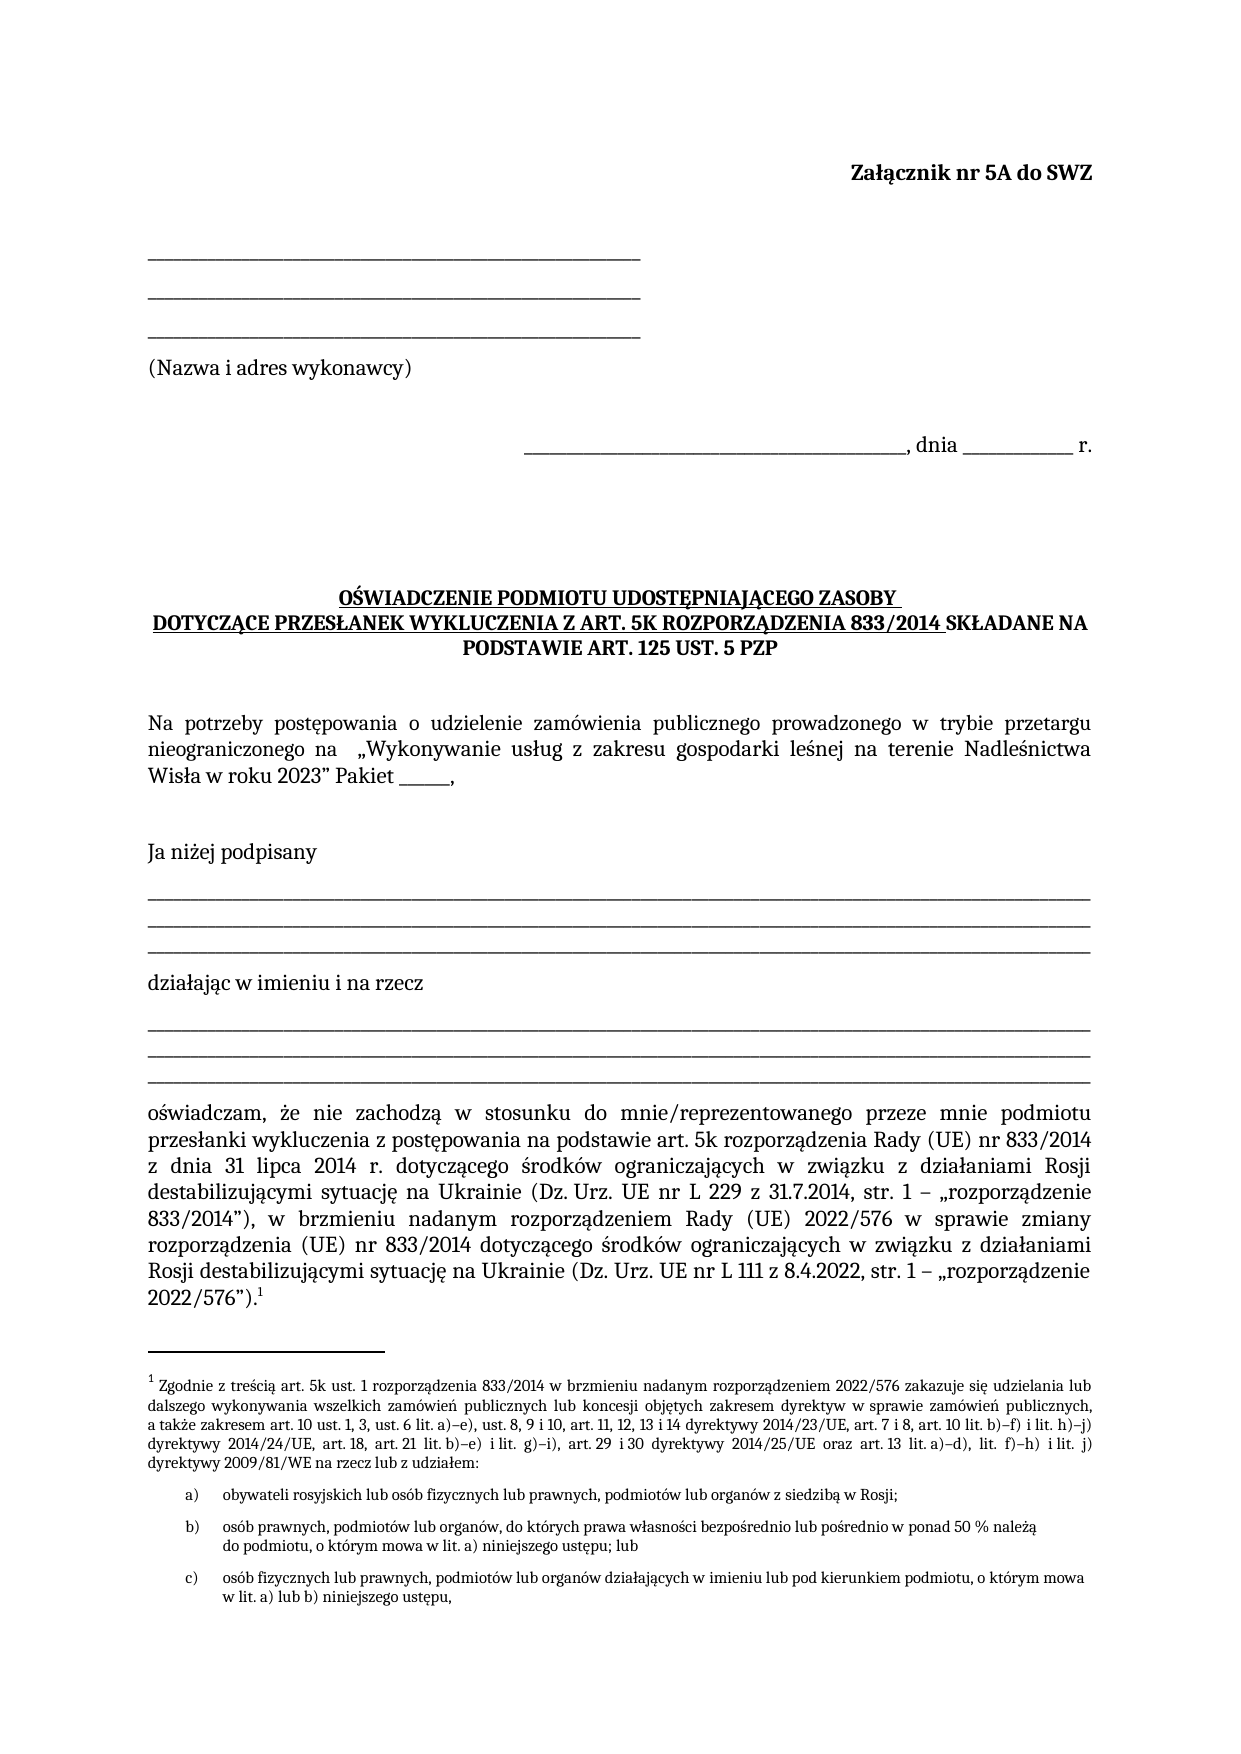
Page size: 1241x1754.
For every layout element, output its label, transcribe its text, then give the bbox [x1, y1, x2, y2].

text OŚWIADCZENIE PODMIOTU UDOSTĘPNIAJĄCEGO ZASOBY DOTYCZĄCE PRZESŁANEK WYKLUCZENIA Z ART. 5K ROZPORZĄDZENIA 833/2014 SKŁADANE NA PODSTAWIE ART. 125 UST. 5 PZP [148, 585, 1093, 661]
text _____________________________________________, dnia _____________ r. [148, 432, 1093, 458]
text (Nazwa i adres wykonawcy) [148, 354, 1093, 381]
text działając w imieniu i na rzecz [148, 969, 1093, 996]
text Ja niżej podpisany [148, 839, 1093, 866]
text __________________________________________________________ [148, 316, 1093, 342]
text Załącznik nr 5A do SWZ [148, 160, 1093, 186]
text __________________________________________________________ [148, 277, 1093, 303]
text _____________________________________________________________________________________________________________________________________________________________________________________________________________________________________________________________________________________________________________________________________________ [148, 878, 1093, 957]
text oświadczam, że nie zachodzą w stosunku do mnie/reprezentowanego przeze mnie podmiotu przesłanki wykluczenia z postępowania na podstawie art. 5k rozporządzenia Rady (UE) nr 833/2014 z dnia 31 lipca 2014 r. dotyczącego środków ograniczających w związku z działaniami Rosji destabilizującymi sytuację na Ukrainie (Dz. Urz. UE nr L 229 z 31.7.2014, str. 1 – „rozporządzenie 833/2014”), w brzmieniu nadanym rozporządzeniem Rady (UE) 2022/576 w sprawie zmiany rozporządzenia (UE) nr 833/2014 dotyczącego środków ograniczających w związku z działaniami Rosji destabilizującymi sytuację na Ukrainie (Dz. Urz. UE nr L 111 z 8.4.2022, str. 1 – „rozporządzenie 2022/576”). [148, 1100, 1093, 1311]
text __________________________________________________________ [148, 238, 1093, 264]
text _____________________________________________________________________________________________________________________________________________________________________________________________________________________________________________________________________________________________________________________________________________ [148, 1008, 1093, 1087]
text Na potrzeby postępowania o udzielenie zamówienia publicznego prowadzonego w trybie przetargu nieograniczonego na „Wykonywanie usług z zakresu gospodarki leśnej na terenie Nadleśnictwa Wisła w roku 2023” Pakiet ______, [148, 711, 1093, 789]
